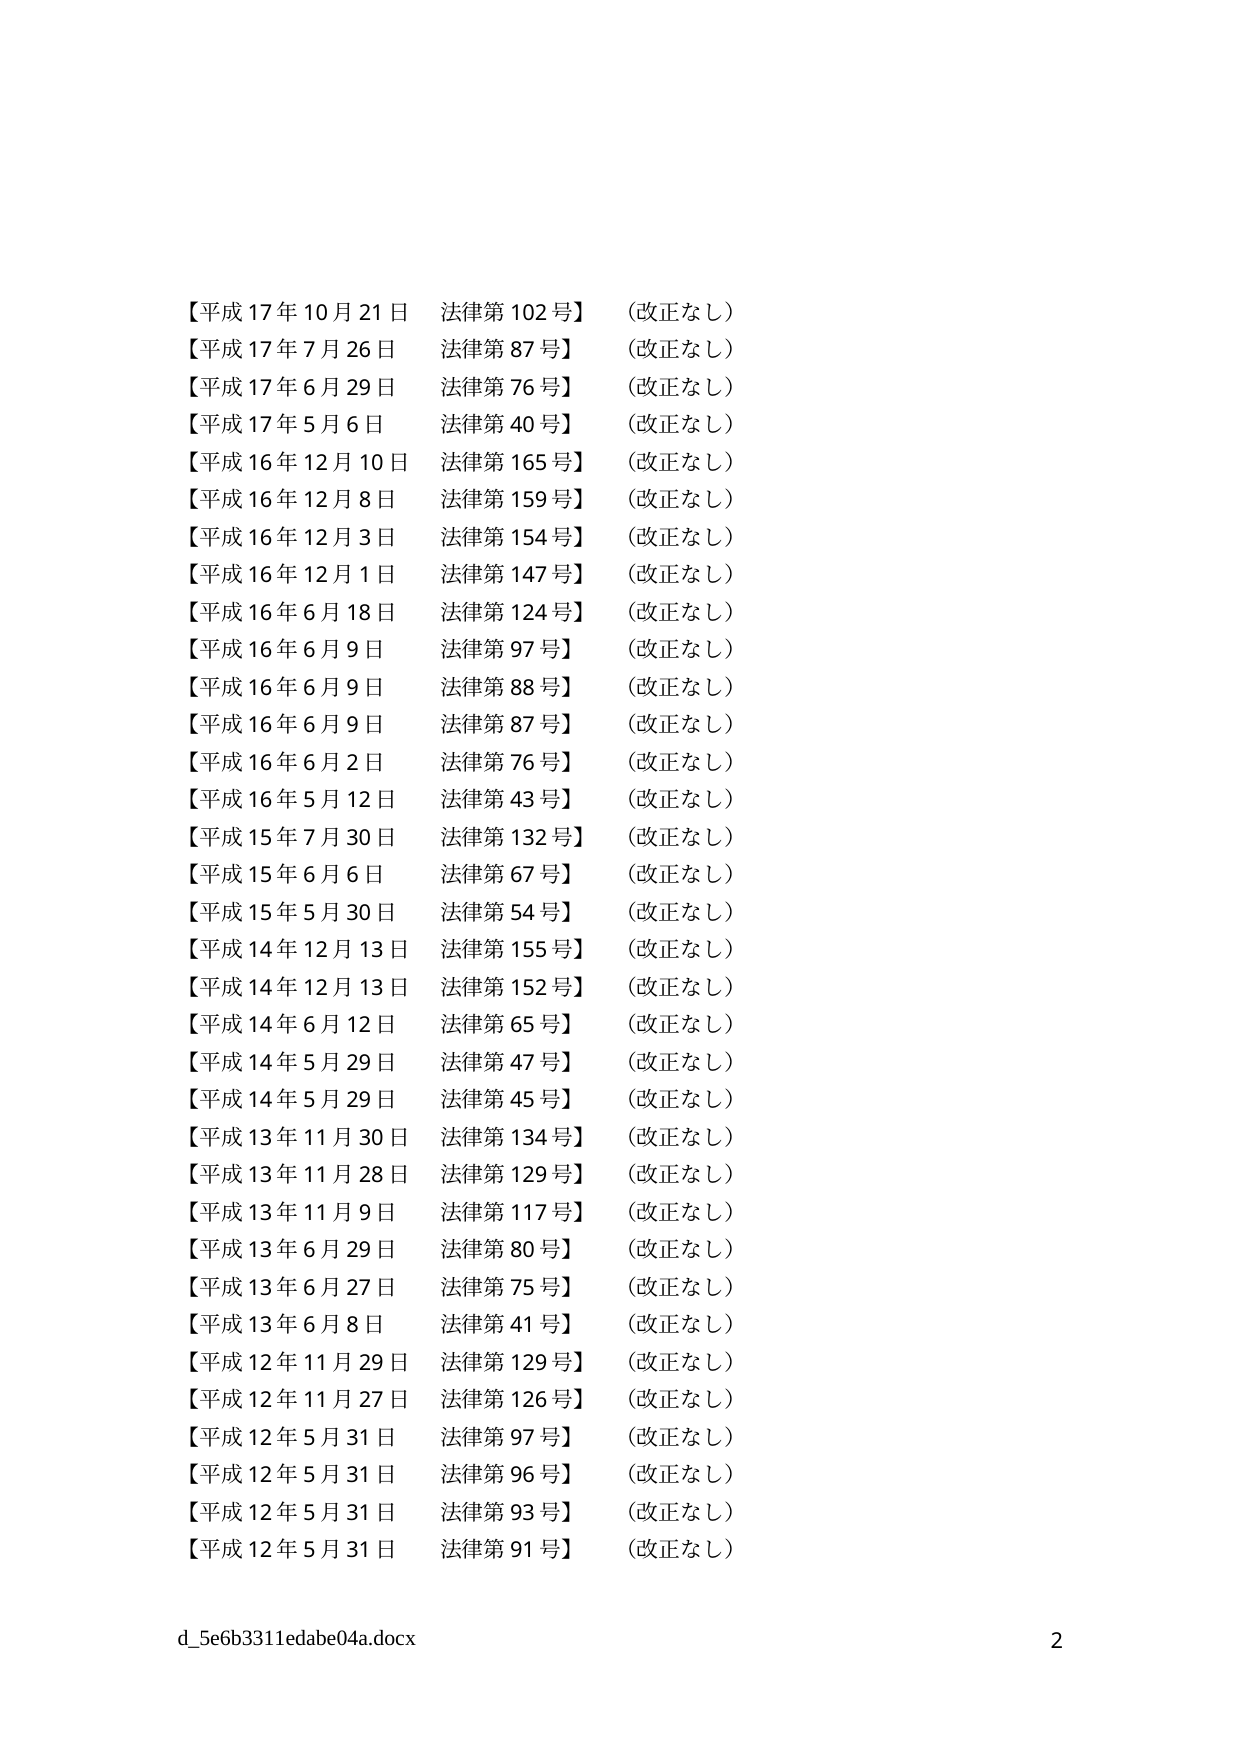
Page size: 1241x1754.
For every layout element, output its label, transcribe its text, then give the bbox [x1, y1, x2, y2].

text 【平成16年12月8日 法律第159号】 （改正なし） [177, 479, 1063, 517]
text 【平成16年12月3日 法律第154号】 （改正なし） [177, 517, 1063, 554]
text 【平成12年11月29日 法律第129号】 （改正なし） [177, 1342, 1063, 1379]
text 【平成16年6月9日 法律第88号】 （改正なし） [177, 667, 1063, 704]
text 【平成13年6月8日 法律第41号】 （改正なし） [177, 1304, 1063, 1342]
text 【平成12年5月31日 法律第96号】 （改正なし） [177, 1454, 1063, 1492]
text 【平成16年6月18日 法律第124号】 （改正なし） [177, 592, 1063, 629]
text 【平成17年10月21日 法律第102号】 （改正なし） [177, 292, 1063, 329]
text 【平成17年7月26日 法律第87号】 （改正なし） [177, 329, 1063, 367]
text 【平成17年6月29日 法律第76号】 （改正なし） [177, 367, 1063, 404]
text 【平成14年5月29日 法律第45号】 （改正なし） [177, 1079, 1063, 1117]
text 【平成14年5月29日 法律第47号】 （改正なし） [177, 1042, 1063, 1079]
text 【平成12年5月31日 法律第97号】 （改正なし） [177, 1417, 1063, 1454]
text 【平成15年6月6日 法律第67号】 （改正なし） [177, 854, 1063, 892]
text 【平成14年12月13日 法律第152号】 （改正なし） [177, 967, 1063, 1004]
text 【平成13年11月9日 法律第117号】 （改正なし） [177, 1192, 1063, 1229]
text 【平成12年5月31日 法律第91号】 （改正なし） [177, 1529, 1063, 1567]
text 【平成14年12月13日 法律第155号】 （改正なし） [177, 929, 1063, 967]
text 【平成14年6月12日 法律第65号】 （改正なし） [177, 1004, 1063, 1042]
text 【平成17年5月6日 法律第40号】 （改正なし） [177, 404, 1063, 442]
text 【平成13年6月27日 法律第75号】 （改正なし） [177, 1267, 1063, 1304]
text 【平成13年11月28日 法律第129号】 （改正なし） [177, 1154, 1063, 1192]
text 【平成16年6月9日 法律第87号】 （改正なし） [177, 704, 1063, 742]
text 【平成13年6月29日 法律第80号】 （改正なし） [177, 1229, 1063, 1267]
text 【平成15年5月30日 法律第54号】 （改正なし） [177, 892, 1063, 929]
text 【平成15年7月30日 法律第132号】 （改正なし） [177, 817, 1063, 854]
text 【平成16年5月12日 法律第43号】 （改正なし） [177, 779, 1063, 817]
text 【平成12年11月27日 法律第126号】 （改正なし） [177, 1379, 1063, 1417]
text 【平成12年5月31日 法律第93号】 （改正なし） [177, 1492, 1063, 1529]
text 【平成16年6月9日 法律第97号】 （改正なし） [177, 629, 1063, 667]
text 【平成16年12月1日 法律第147号】 （改正なし） [177, 554, 1063, 592]
text 【平成16年6月2日 法律第76号】 （改正なし） [177, 742, 1063, 779]
text 【平成16年12月10日 法律第165号】 （改正なし） [177, 442, 1063, 479]
text 【平成13年11月30日 法律第134号】 （改正なし） [177, 1117, 1063, 1154]
